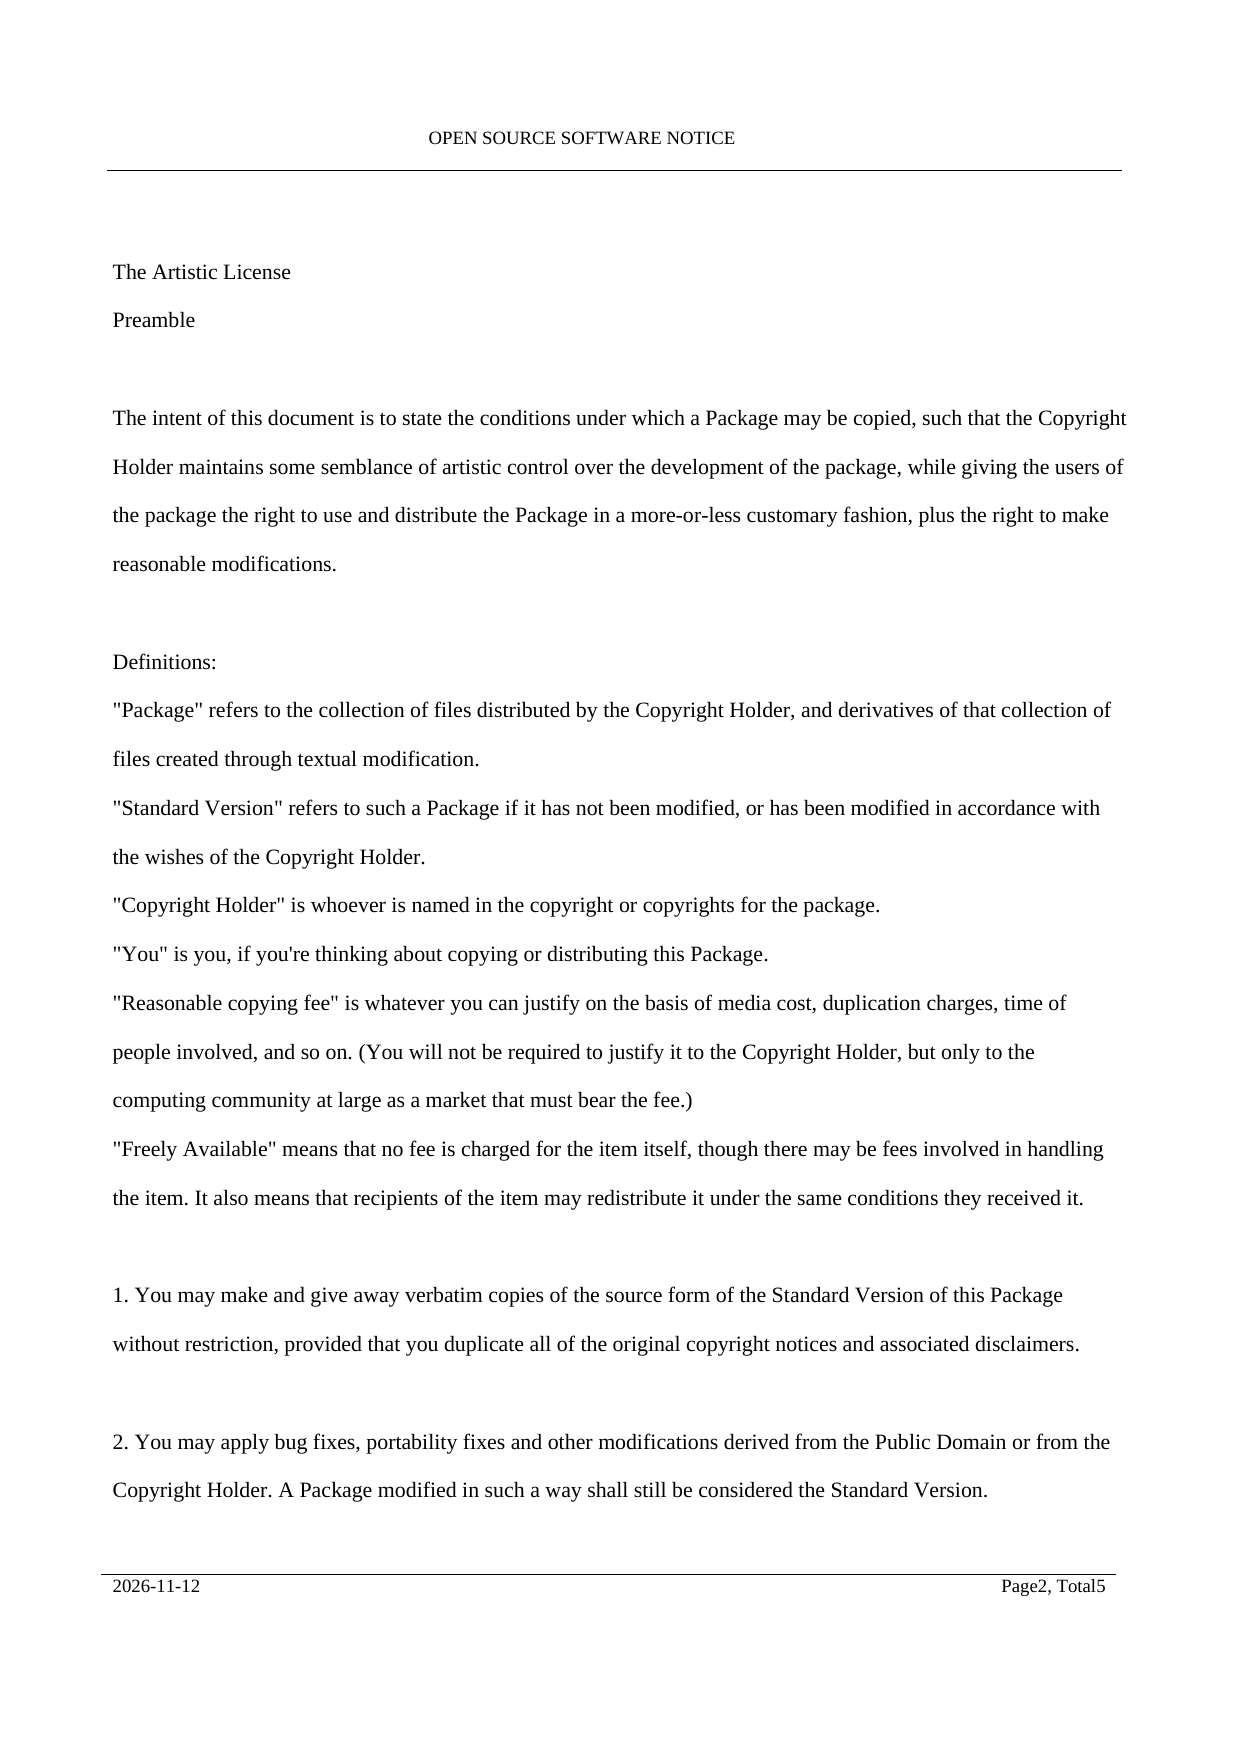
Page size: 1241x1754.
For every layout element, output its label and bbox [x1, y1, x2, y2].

text [112, 206, 1128, 1506]
